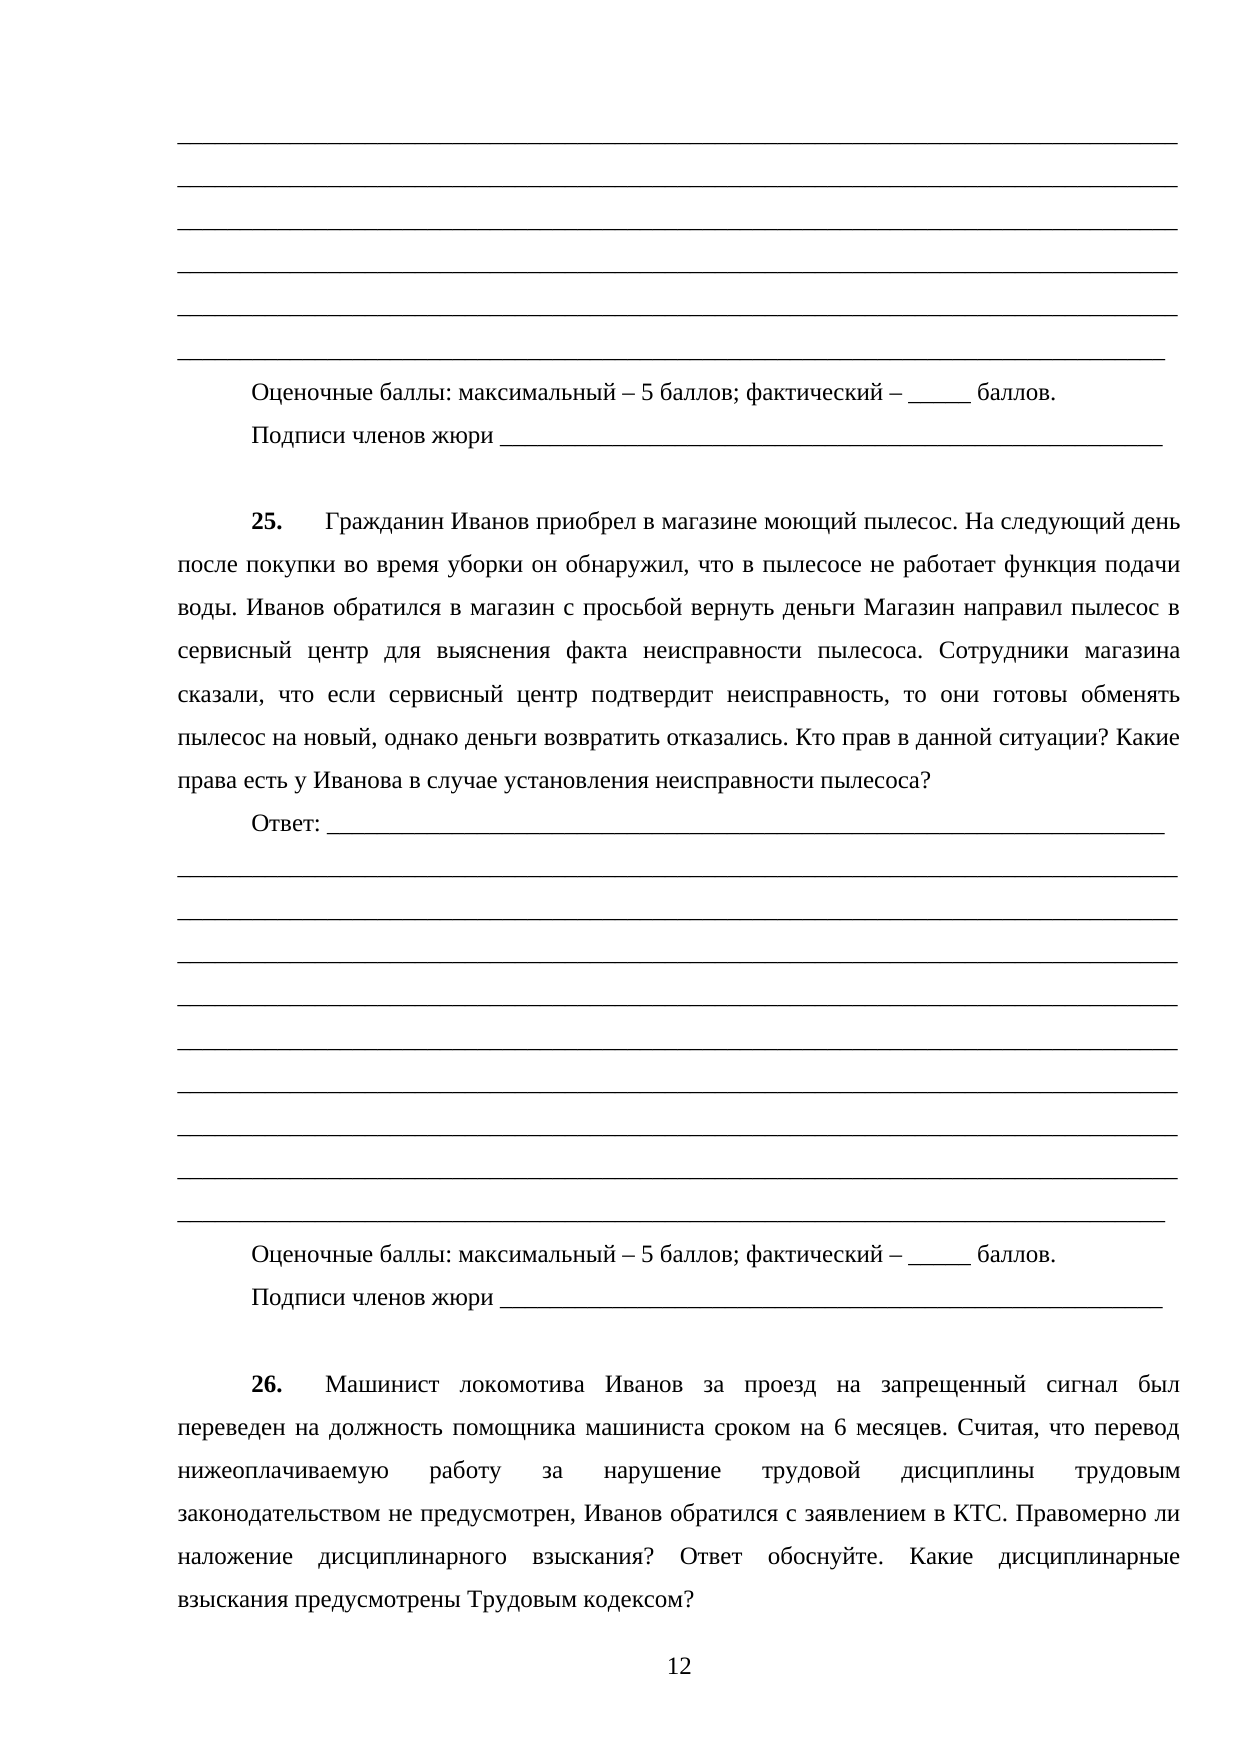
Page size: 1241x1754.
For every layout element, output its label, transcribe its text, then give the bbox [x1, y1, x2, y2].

list Оценочные баллы: максимальный – 5 баллов; фактический – _____ баллов. [177, 1239, 1181, 1268]
text Подписи членов жюри _____________________________________________________ [177, 420, 1181, 449]
list Оценочные баллы: максимальный – 5 баллов; фактический – _____ баллов. [177, 377, 1181, 406]
list Машинист локомотива Иванов за проезд на запрещенный сигнал был переведен на должность помощника машиниста сроком на 6 месяцев. Считая, что перевод нижеоплачиваемую работу за нарушение трудовой дисциплины трудовым законодательством не предусмотрен, Иванов обратился с заявлением в КТС. Правомерно ли наложение дисциплинарного взыскания? Ответ обоснуйте. Какие дисциплинарные взыскания предусмотрены Трудовым кодексом? [177, 1369, 1181, 1613]
text Подписи членов жюри _____________________________________________________ [177, 1282, 1181, 1311]
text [177, 118, 1181, 362]
list Гражданин Иванов приобрел в магазине моющий пылесос. На следующий день после покупки во время уборки он обнаружил, что в пылесосе не работает функция подачи воды. Иванов обратился в магазин с просьбой вернуть деньги Магазин направил пылесос в сервисный центр для выяснения факта неисправности пылесоса. Сотрудники магазина сказали, что если сервисный центр подтвердит неисправность, то они готовы обменять пылесос на новый, однако деньги возвратить отказались. Кто прав в данной ситуации? Какие права есть у Иванова в случае установления неисправности пылесоса? [177, 506, 1181, 794]
list Ответ: ___________________________________________________________________ [177, 808, 1181, 837]
